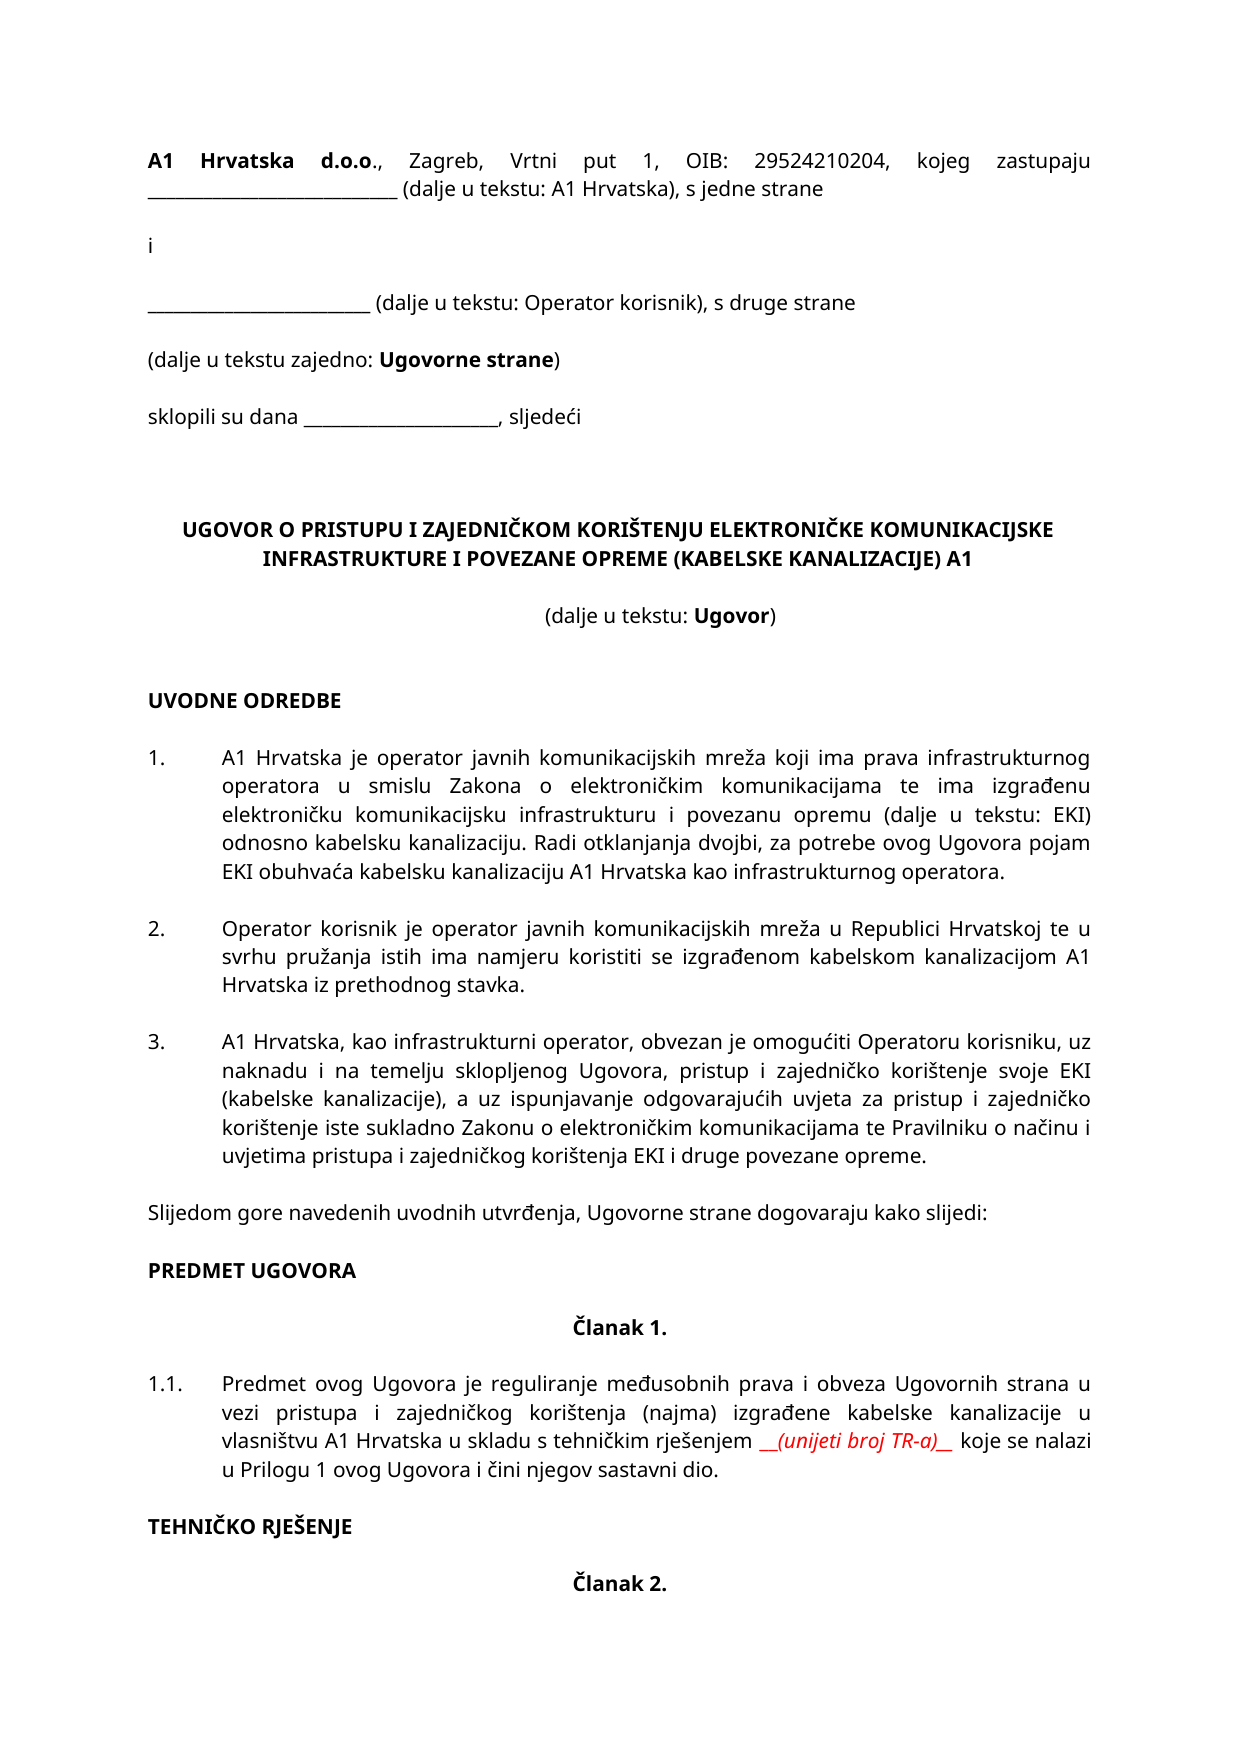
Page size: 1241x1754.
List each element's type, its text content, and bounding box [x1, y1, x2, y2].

text __________________________ (dalje u tekstu: Operator korisnik), s druge strane [148, 288, 1092, 316]
text A1 Hrvatska d.o.o., Zagreb, Vrtni put 1, OIB: 29524210204, kojeg zastupaju ___________________________ (dalje u tekstu: A1 Hrvatska), s jedne strane [148, 146, 1092, 203]
list A1 Hrvatska je operator javnih komunikacijskih mreža koji ima prava infrastrukturnog operatora u smislu Zakona o elektroničkim komunikacijama te ima izgrađenu elektroničku komunikacijsku infrastrukturu i povezanu opremu (dalje u tekstu: EKI) odnosno kabelsku kanalizaciju. Radi otklanjanja dvojbi, za potrebe ovog Ugovora pojam EKI obuhvaća kabelsku kanalizaciju A1 Hrvatska kao infrastrukturnog operatora. [148, 743, 1092, 885]
text sklopili su dana _____________________, sljedeći [148, 402, 1092, 430]
text UVODNE ODREDBE [148, 686, 1092, 714]
list Predmet ovog Ugovora je reguliranje međusobnih prava i obveza Ugovornih strana u vezi pristupa i zajedničkog korištenja (najma) izgrađene kabelske kanalizacije u vlasništvu A1 Hrvatska u skladu s tehničkim rješenjem __(unijeti broj TR-a)__ koje se nalazi u Prilogu 1 ovog Ugovora i čini njegov sastavni dio. [148, 1369, 1092, 1483]
text (dalje u tekstu zajedno: Ugovorne strane) [148, 345, 1092, 373]
text TEHNIČKO RJEŠENJE [148, 1512, 1092, 1540]
text Članak 2. [148, 1569, 1092, 1597]
text PREDMET UGOVORA [148, 1256, 1092, 1284]
text i [148, 231, 1092, 259]
text UGOVOR O PRISTUPU I ZAJEDNIČKOM KORIŠTENJU ELEKTRONIČKE KOMUNIKACIJSKE INFRASTRUKTURE I POVEZANE OPREME (KABELSKE KANALIZACIJE) A1 [148, 516, 1088, 572]
text Članak 1. [148, 1313, 1092, 1341]
list Operator korisnik je operator javnih komunikacijskih mreža u Republici Hrvatskoj te u svrhu pružanja istih ima namjeru koristiti se izgrađenom kabelskom kanalizacijom A1 Hrvatska iz prethodnog stavka. [148, 914, 1092, 999]
list A1 Hrvatska, kao infrastrukturni operator, obvezan je omogućiti Operatoru korisniku, uz naknadu i na temelju sklopljenog Ugovora, pristup i zajedničko korištenje svoje EKI (kabelske kanalizacije), a uz ispunjavanje odgovarajućih uvjeta za pristup i zajedničko korištenje iste sukladno Zakonu o elektroničkim komunikacijama te Pravilniku o načinu i uvjetima pristupa i zajedničkog korištenja EKI i druge povezane opreme. [148, 1027, 1092, 1169]
text Slijedom gore navedenih uvodnih utvrđenja, Ugovorne strane dogovaraju kako slijedi: [148, 1198, 1092, 1226]
text (dalje u tekstu: Ugovor) [148, 601, 1092, 629]
